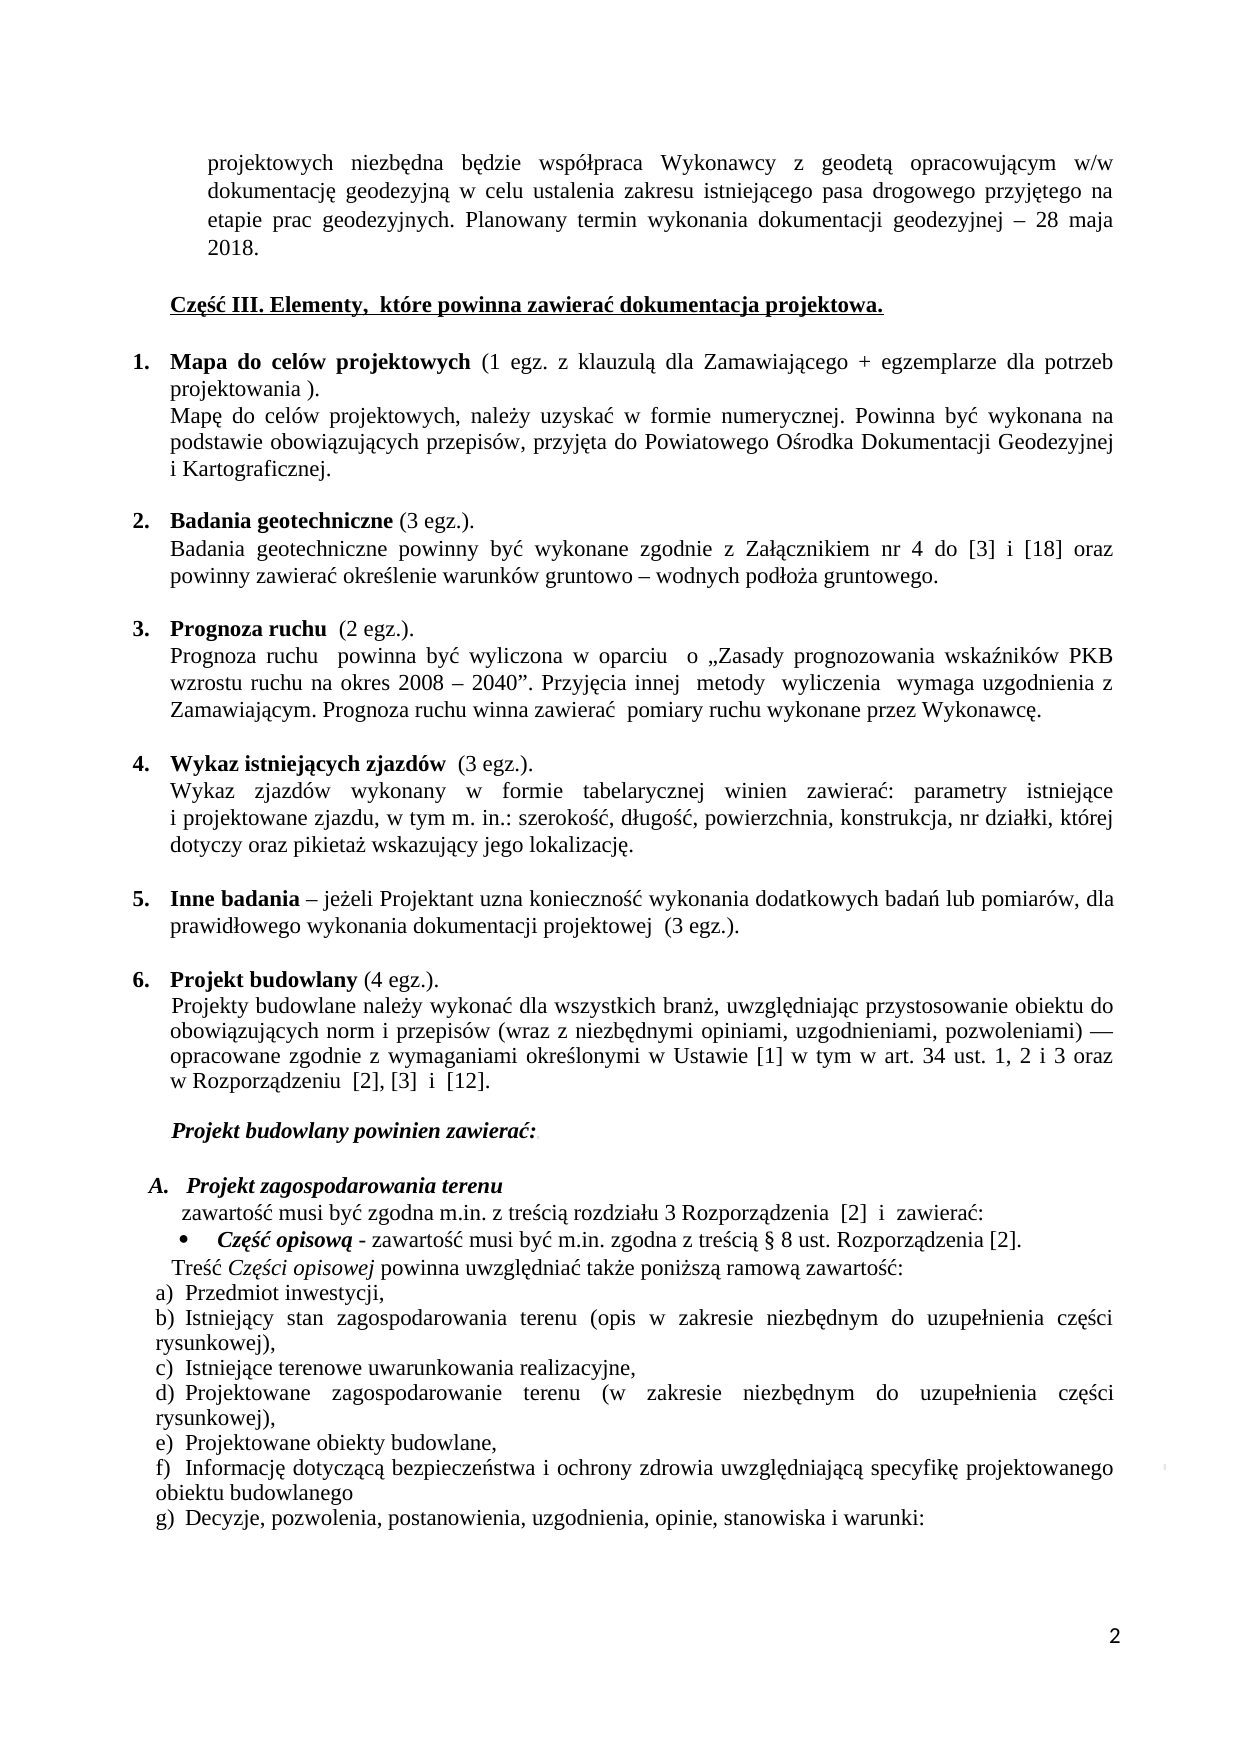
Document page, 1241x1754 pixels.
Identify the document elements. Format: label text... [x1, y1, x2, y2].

text Mapę do celów projektowych, należy uzyskać w formie numerycznej. Powinna być wykonana na podstawie obowiązujących przepisów, przyjęta do Powiatowego Ośrodka Dokumentacji Geodezyjnej i Kartograficznej. [170, 402, 1115, 481]
list Część III. Elementy, które powinna zawierać dokumentacja projektowa. [170, 291, 1115, 317]
list Mapa do celów projektowych (1 egz. z klauzulą dla Zamawiającego + egzemplarze dla potrzeb projektowania ). [132, 348, 1115, 401]
list Projektowane obiekty budowlane, [155, 1430, 1115, 1455]
list Istniejące terenowe uwarunkowania realizacyjne, [155, 1355, 1115, 1380]
list Projektowane zagospodarowanie terenu (w zakresie niezbędnym do uzupełnienia części rysunkowej), [155, 1380, 1115, 1430]
text Projekt budowlany powinien zawierać: [170, 1119, 1115, 1144]
list Prognoza ruchu (2 egz.). [132, 615, 1115, 641]
list Przedmiot inwestycji, [155, 1280, 1115, 1305]
text Badania geotechniczne powinny być wykonane zgodnie z Załącznikiem nr 4 do [3] i [18] oraz powinny zawierać określenie warunków gruntowo – wodnych podłoża gruntowego. [170, 534, 1115, 588]
text Prognoza ruchu powinna być wyliczona w oparciu o „Zasady prognozowania wskaźników PKB wzrostu ruchu na okres 2008 – 2040”. Przyjęcia innej metody wyliczenia wymaga uzgodnienia z Zamawiającym. Prognoza ruchu winna zawierać pomiary ruchu wykonane przez Wykonawcę. [170, 642, 1115, 723]
text zawartość musi być zgodna m.in. z treścią rozdziału 3 Rozporządzenia [2] i zawierać: [170, 1199, 1115, 1226]
list Projekt budowlany (4 egz.). [132, 966, 1115, 993]
list Projekt zagospodarowania terenu [148, 1172, 1115, 1199]
list Wykaz zjazdów wykonany w formie tabelarycznej winien zawierać: parametry istniejące i projektowane zjazdu, w tym m. in.: szerokość, długość, powierzchnia, konstrukcja, nr działki, której dotyczy oraz pikietaż wskazujący jego lokalizację. [170, 777, 1115, 857]
text Projekty budowlane należy wykonać dla wszystkich branż, uwzględniając przystosowanie obiektu do obowiązujących norm i przepisów (wraz z niezbędnymi opiniami, uzgodnieniami, pozwoleniami) — opracowane zgodnie z wymaganiami określonymi w Ustawie [1] w tym w art. 34 ust. 1, 2 i 3 oraz w Rozporządzeniu [2], [3] i [12]. [170, 993, 1115, 1094]
list Istniejący stan zagospodarowania terenu (opis w zakresie niezbędnym do uzupełnienia części rysunkowej), [155, 1305, 1115, 1355]
list Badania geotechniczne (3 egz.). [132, 507, 1115, 534]
list Informację dotyczącą bezpieczeństwa i ochrony zdrowia uwzględniającą specyfikę projektowanego obiektu budowlanego [155, 1455, 1115, 1505]
text Treść Części opisowej powinna uwzględniać także poniższą ramową zawartość: [170, 1255, 1115, 1280]
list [170, 149, 1115, 261]
list Część opisową - zawartość musi być m.in. zgodna z treścią § 8 ust. Rozporządzenia [2]. [179, 1226, 1115, 1253]
list Decyzje, pozwolenia, postanowienia, uzgodnienia, opinie, stanowiska i warunki: [155, 1505, 1115, 1530]
list Inne badania – jeżeli Projektant uzna konieczność wykonania dodatkowych badań lub pomiarów, dla prawidłowego wykonania dokumentacji projektowej (3 egz.). [132, 885, 1115, 939]
list Wykaz istniejących zjazdów (3 egz.). [132, 750, 1115, 776]
